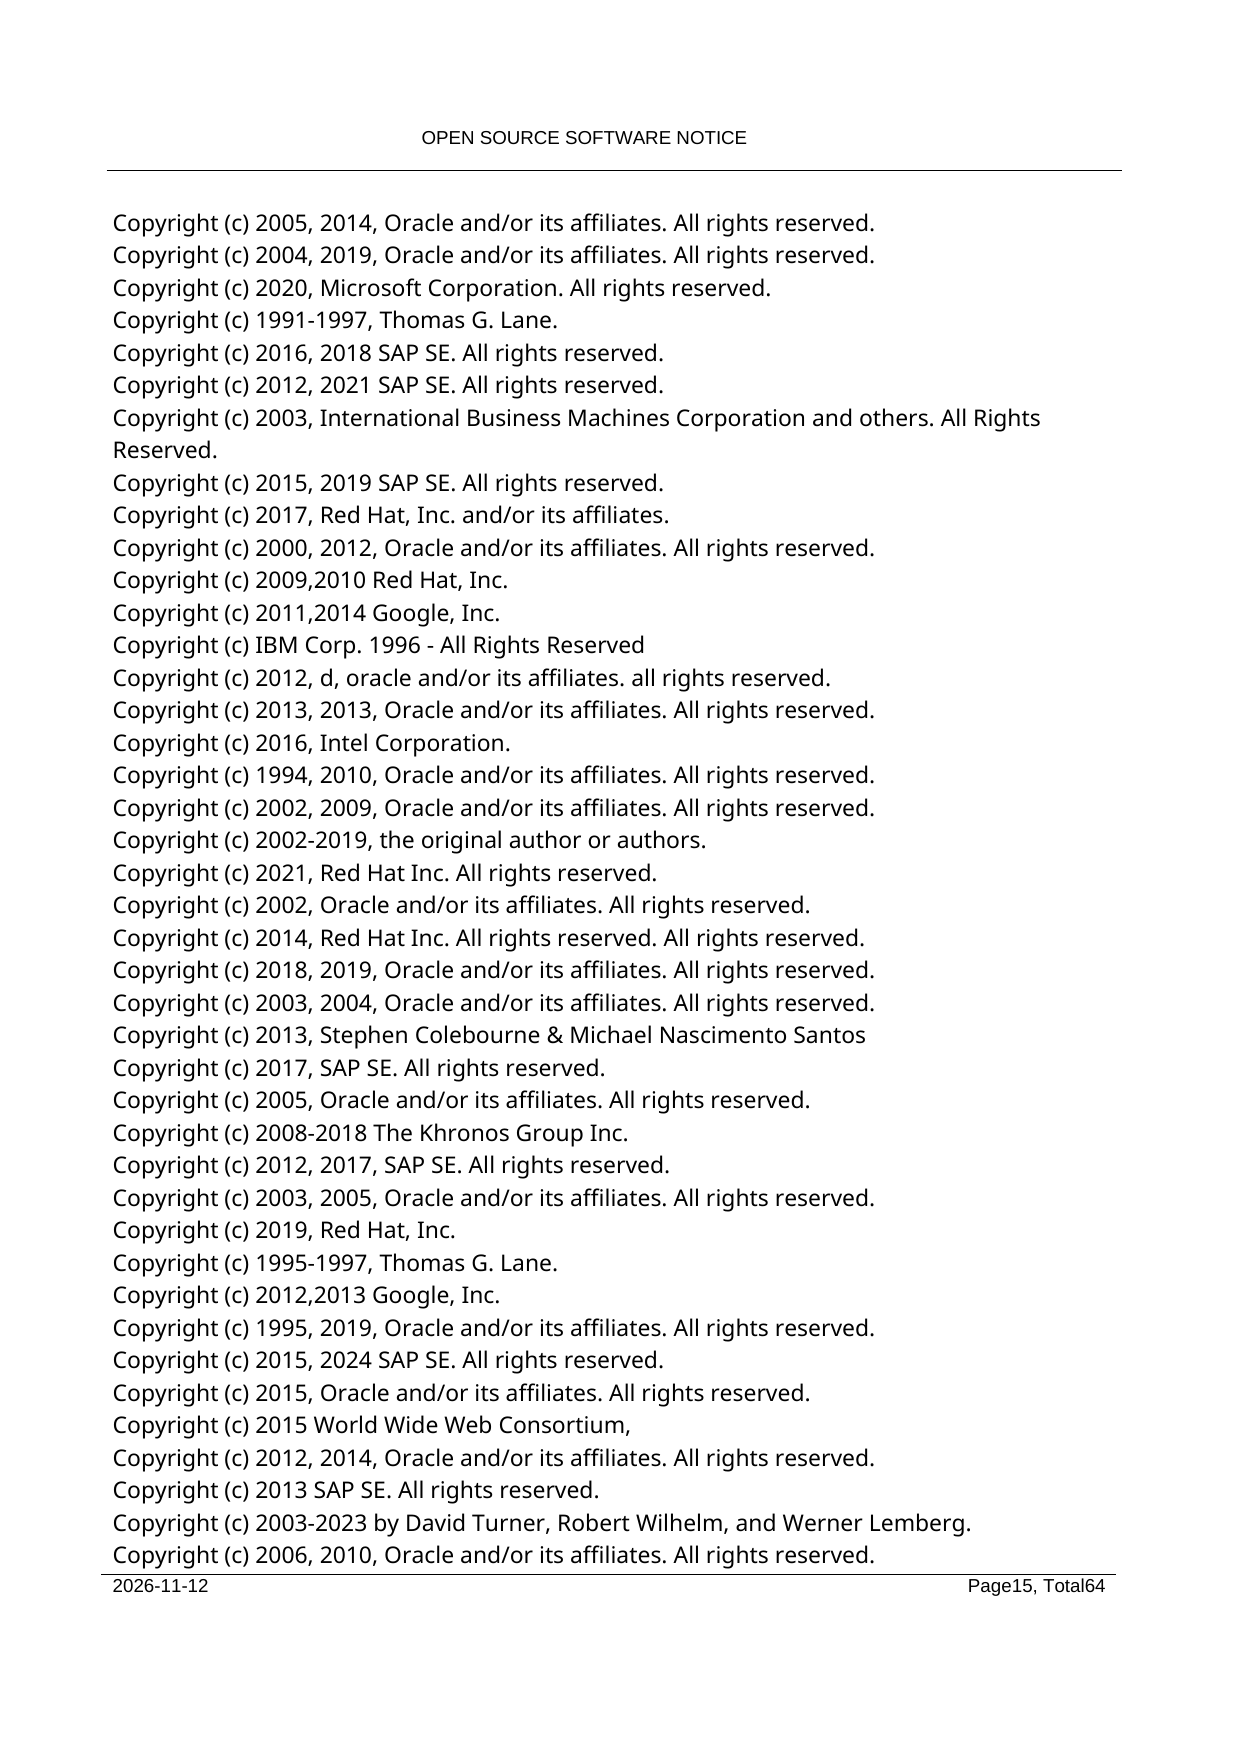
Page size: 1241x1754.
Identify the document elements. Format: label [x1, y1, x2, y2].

text [112, 206, 1128, 1571]
